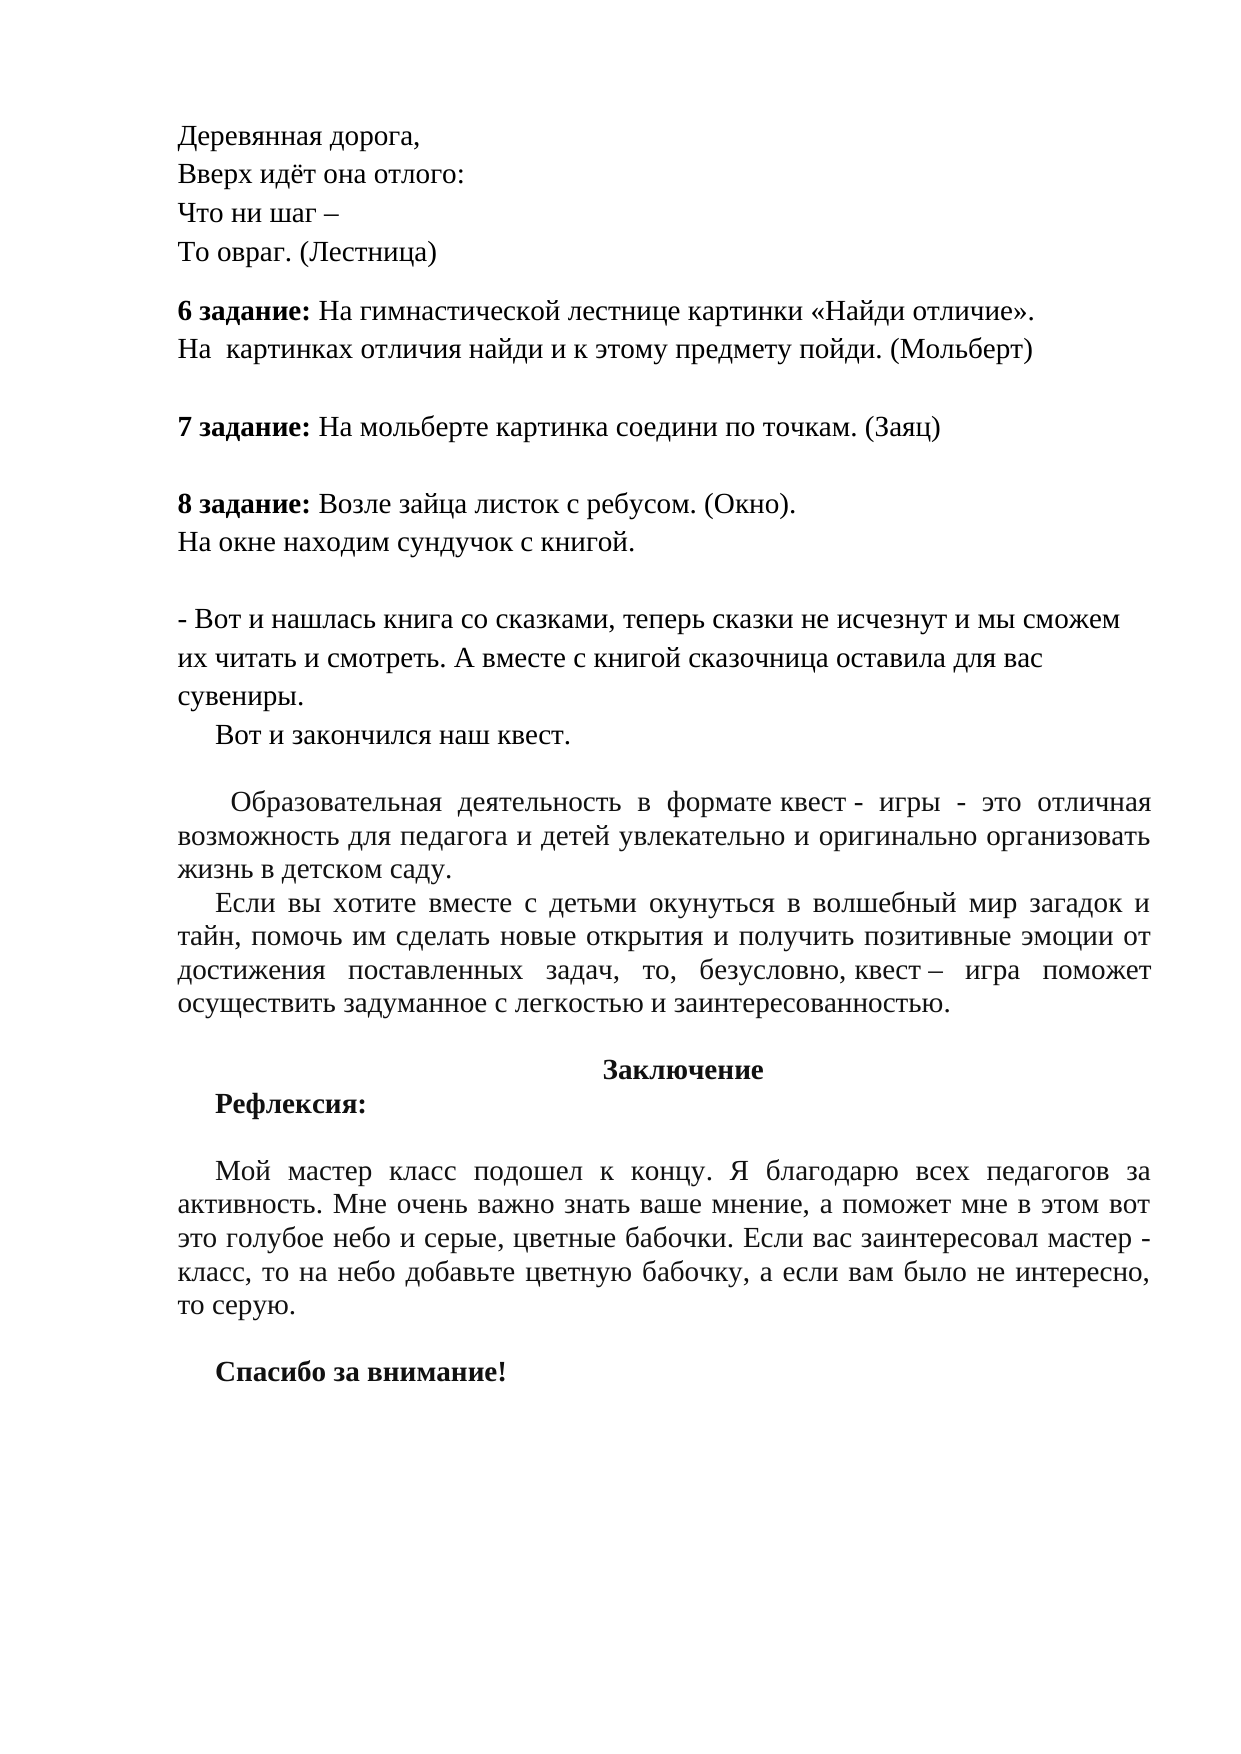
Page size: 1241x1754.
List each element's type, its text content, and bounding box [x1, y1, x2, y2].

text Заключение [177, 1052, 1152, 1086]
text Рефлексия: [177, 1086, 1152, 1119]
text Вот и закончился наш квест. [177, 717, 1152, 751]
text Мой мастер класс подошел к концу. Я благодарю всех педагогов за активность. Мне очень важно знать ваше мнение, а поможет мне в этом вот это голубое небо и серые, цветные бабочки. Если вас заинтересовал мастер - класс, то на небо добавьте цветную бабочку, а если вам было не интересно, то серую. [177, 1153, 1152, 1321]
text - Вот и нашлась книга со сказками, теперь сказки не исчезнут и мы сможем их читать и смотреть. А вместе с книгой сказочница оставила для вас сувениры. [177, 601, 1152, 712]
text Спасибо за внимание! [177, 1354, 1152, 1388]
text 6 задание: На гимнастической лестнице картинки «Найди отличие». [177, 293, 1152, 327]
text 8 задание: Возле зайца листок с ребусом. (Окно). [177, 486, 1152, 519]
text Образовательная деятельность в формате квест - игры - это отличная возможность для педагога и детей увлекательно и оригинально организовать жизнь в детском саду. [177, 784, 1152, 885]
text На картинках отличия найди и к этому предмету пойди. (Мольберт) [177, 332, 1152, 365]
text 7 задание: На мольберте картинка соедини по точкам. (Заяц) [177, 409, 1152, 442]
text На окне находим сундучок с книгой. [177, 524, 1152, 558]
text Если вы хотите вместе с детьми окунуться в волшебный мир загадок и тайн, помочь им сделать новые открытия и получить позитивные эмоции от достижения поставленных задач, то, безусловно, квест – игра поможет осуществить задуманное с легкостью и заинтересованностью. [177, 885, 1152, 1019]
text Деревянная дорога, Вверх идёт она отлого: Что ни шаг – То овраг. (Лестница) [177, 118, 1152, 267]
